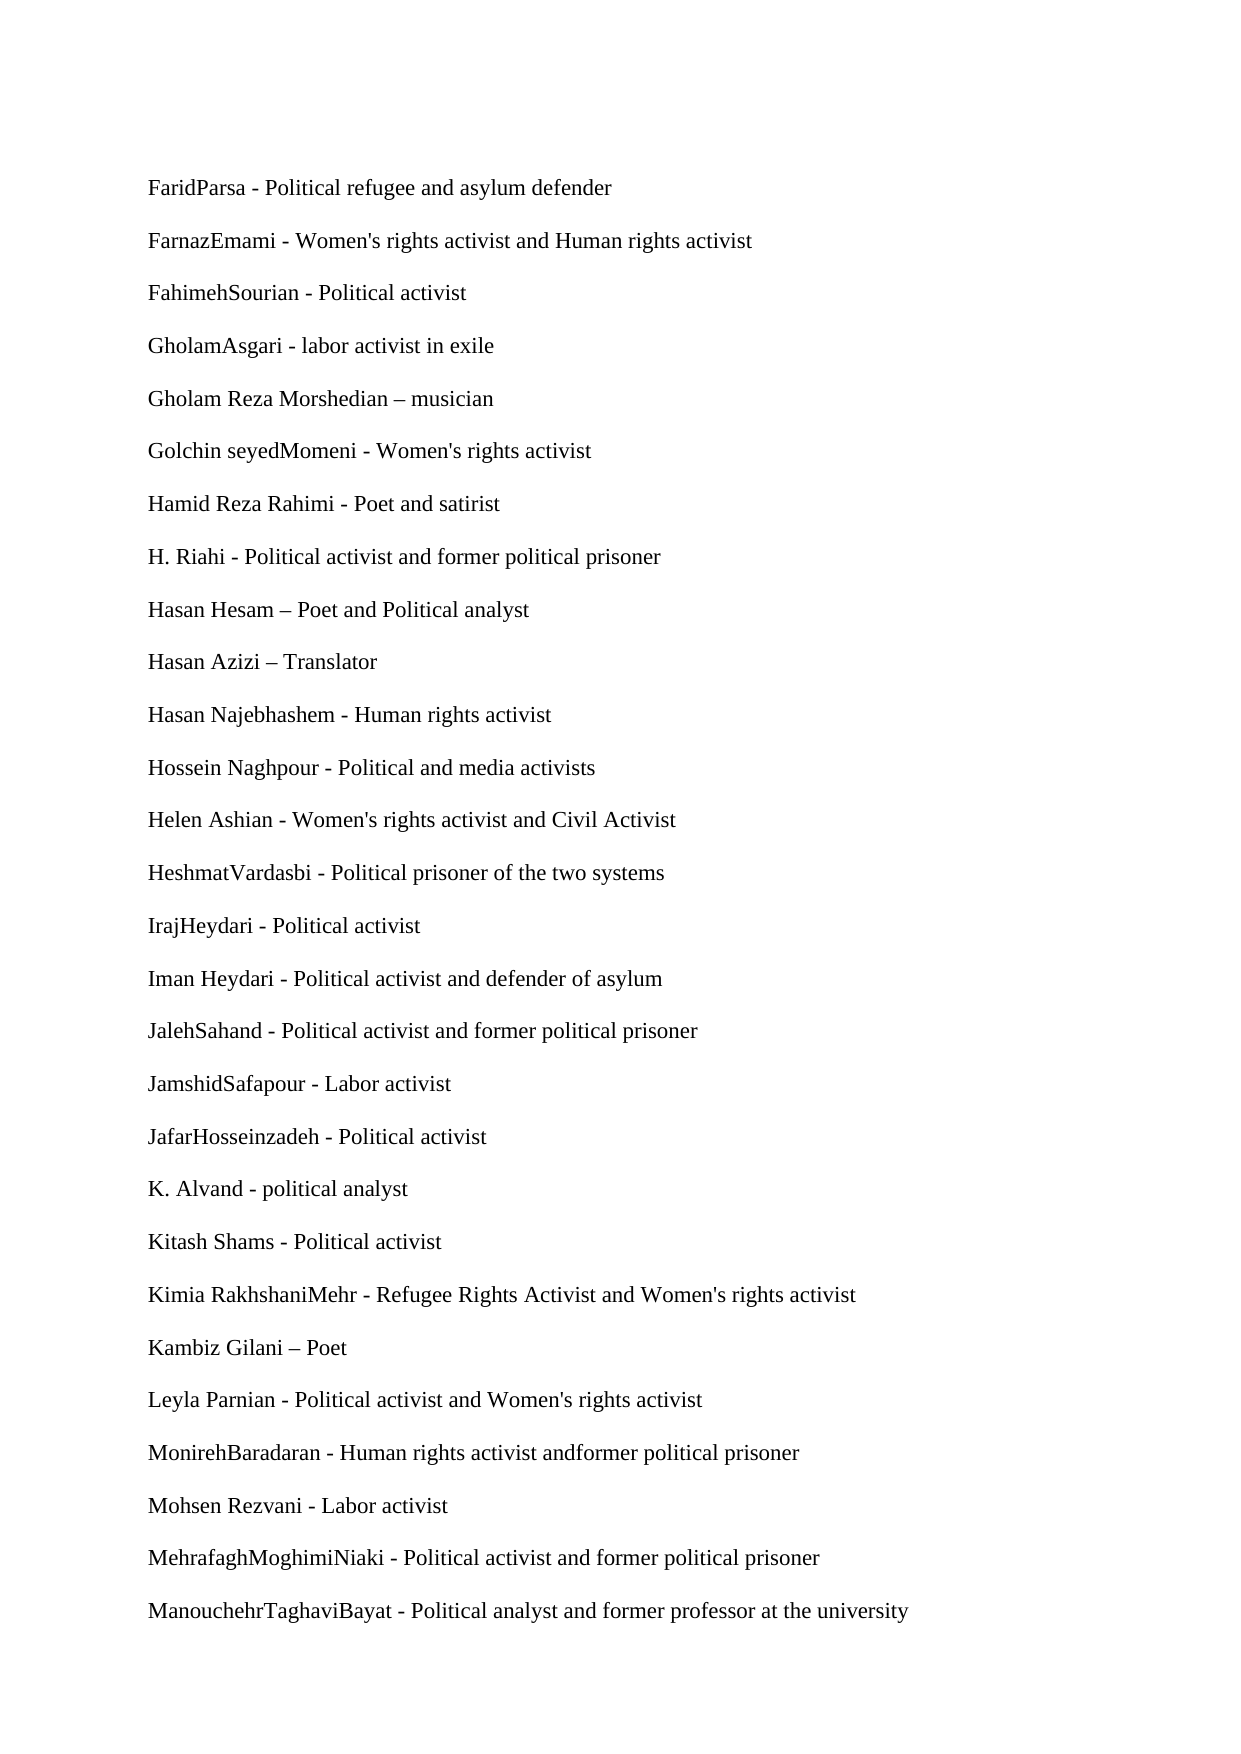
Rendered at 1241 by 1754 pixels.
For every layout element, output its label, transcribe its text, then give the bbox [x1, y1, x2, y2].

text Hossein Naghpour - Political and media activists [148, 754, 1093, 780]
text Hamid Reza Rahimi - Poet and satirist [148, 490, 1093, 517]
text Kambiz Gilani – Poet [148, 1333, 1093, 1360]
text Hasan Azizi – Translator [148, 648, 1093, 675]
text H. Riahi - Political activist and former political prisoner [148, 543, 1093, 569]
text FahimehSourian - Political activist [148, 279, 1093, 306]
text JafarHosseinzadeh - Political activist [148, 1123, 1093, 1149]
text FaridParsa - Political refugee and asylum defender [148, 174, 1093, 200]
text Leyla Parnian - Political activist and Women's rights activist [148, 1386, 1093, 1413]
text ManouchehrTaghaviBayat - Political analyst and former professor at the university [148, 1597, 1093, 1623]
text GholamAsgari - labor activist in exile [148, 332, 1093, 358]
text HeshmatVardasbi - Political prisoner of the two systems [148, 859, 1093, 886]
text Gholam Reza Morshedian – musician [148, 385, 1093, 411]
text JamshidSafapour - Labor activist [148, 1070, 1093, 1096]
text Kitash Shams - Political activist [148, 1228, 1093, 1254]
text IrajHeydari - Political activist [148, 912, 1093, 938]
text Kimia RakhshaniMehr - Refugee Rights Activist and Women's rights activist [148, 1281, 1093, 1307]
text Helen Ashian - Women's rights activist and Civil Activist [148, 806, 1093, 833]
text JalehSahand - Political activist and former political prisoner [148, 1017, 1093, 1044]
text Mohsen Rezvani - Labor activist [148, 1492, 1093, 1518]
text MonirehBaradaran - Human rights activist andformer political prisoner [148, 1439, 1093, 1465]
text MehrafaghMoghimiNiaki - Political activist and former political prisoner [148, 1544, 1093, 1571]
text Golchin seyedMomeni - Women's rights activist [148, 437, 1093, 464]
text Hasan Najebhashem - Human rights activist [148, 701, 1093, 727]
text Iman Heydari - Political activist and defender of asylum [148, 964, 1093, 991]
text Hasan Hesam – Poet and Political analyst [148, 596, 1093, 622]
text FarnazEmami - Women's rights activist and Human rights activist [148, 227, 1093, 253]
text K. Alvand - political analyst [148, 1175, 1093, 1202]
